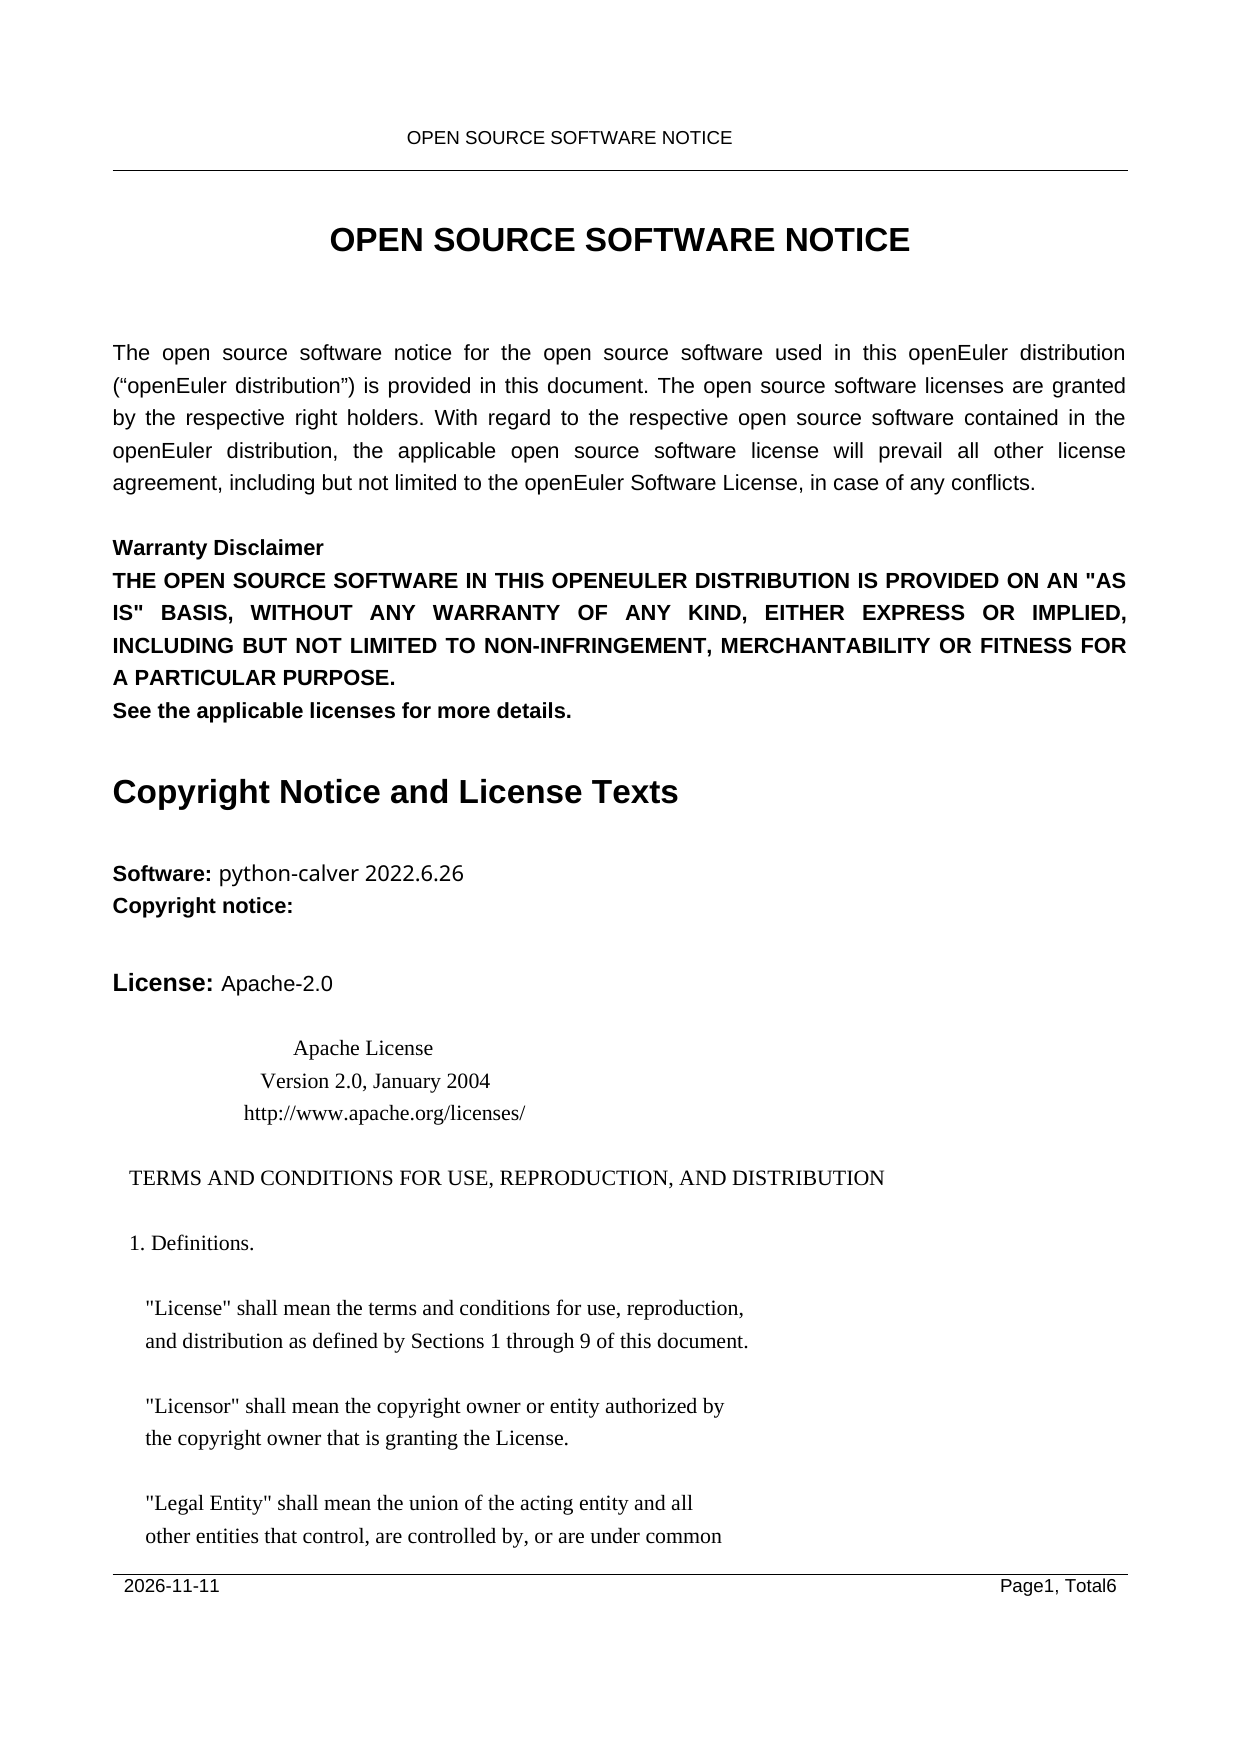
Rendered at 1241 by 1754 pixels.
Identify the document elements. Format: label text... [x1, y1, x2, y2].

title Software: python-calver 2022.6.26 [112, 856, 1128, 889]
text THE OPEN SOURCE SOFTWARE IN THIS OPENEULER DISTRIBUTION IS PROVIDED ON AN "AS IS" BASIS, WITHOUT ANY WARRANTY OF ANY KIND, EITHER EXPRESS OR IMPLIED, INCLUDING BUT NOT LIMITED TO NON-INFRINGEMENT, MERCHANTABILITY OR FITNESS FOR A PARTICULAR PURPOSE. See the applicable licenses for more details. [112, 564, 1128, 726]
text The open source software notice for the open source software used in this openEuler distribution (“openEuler distribution”) is provided in this document. The open source software licenses are granted by the respective right holders. With regard to the respective open source software contained in the openEuler distribution, the applicable open source software license will prevail all other license agreement, including but not limited to the openEuler Software License, in case of any conflicts. [112, 336, 1128, 499]
text Copyright Notice and License Texts [112, 759, 1128, 824]
text OPEN SOURCE SOFTWARE NOTICE [112, 206, 1128, 271]
text Warranty Disclaimer [112, 531, 1128, 564]
text License: Apache-2.0 [112, 966, 1128, 999]
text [112, 999, 1128, 1551]
text Copyright notice: [112, 889, 1128, 921]
